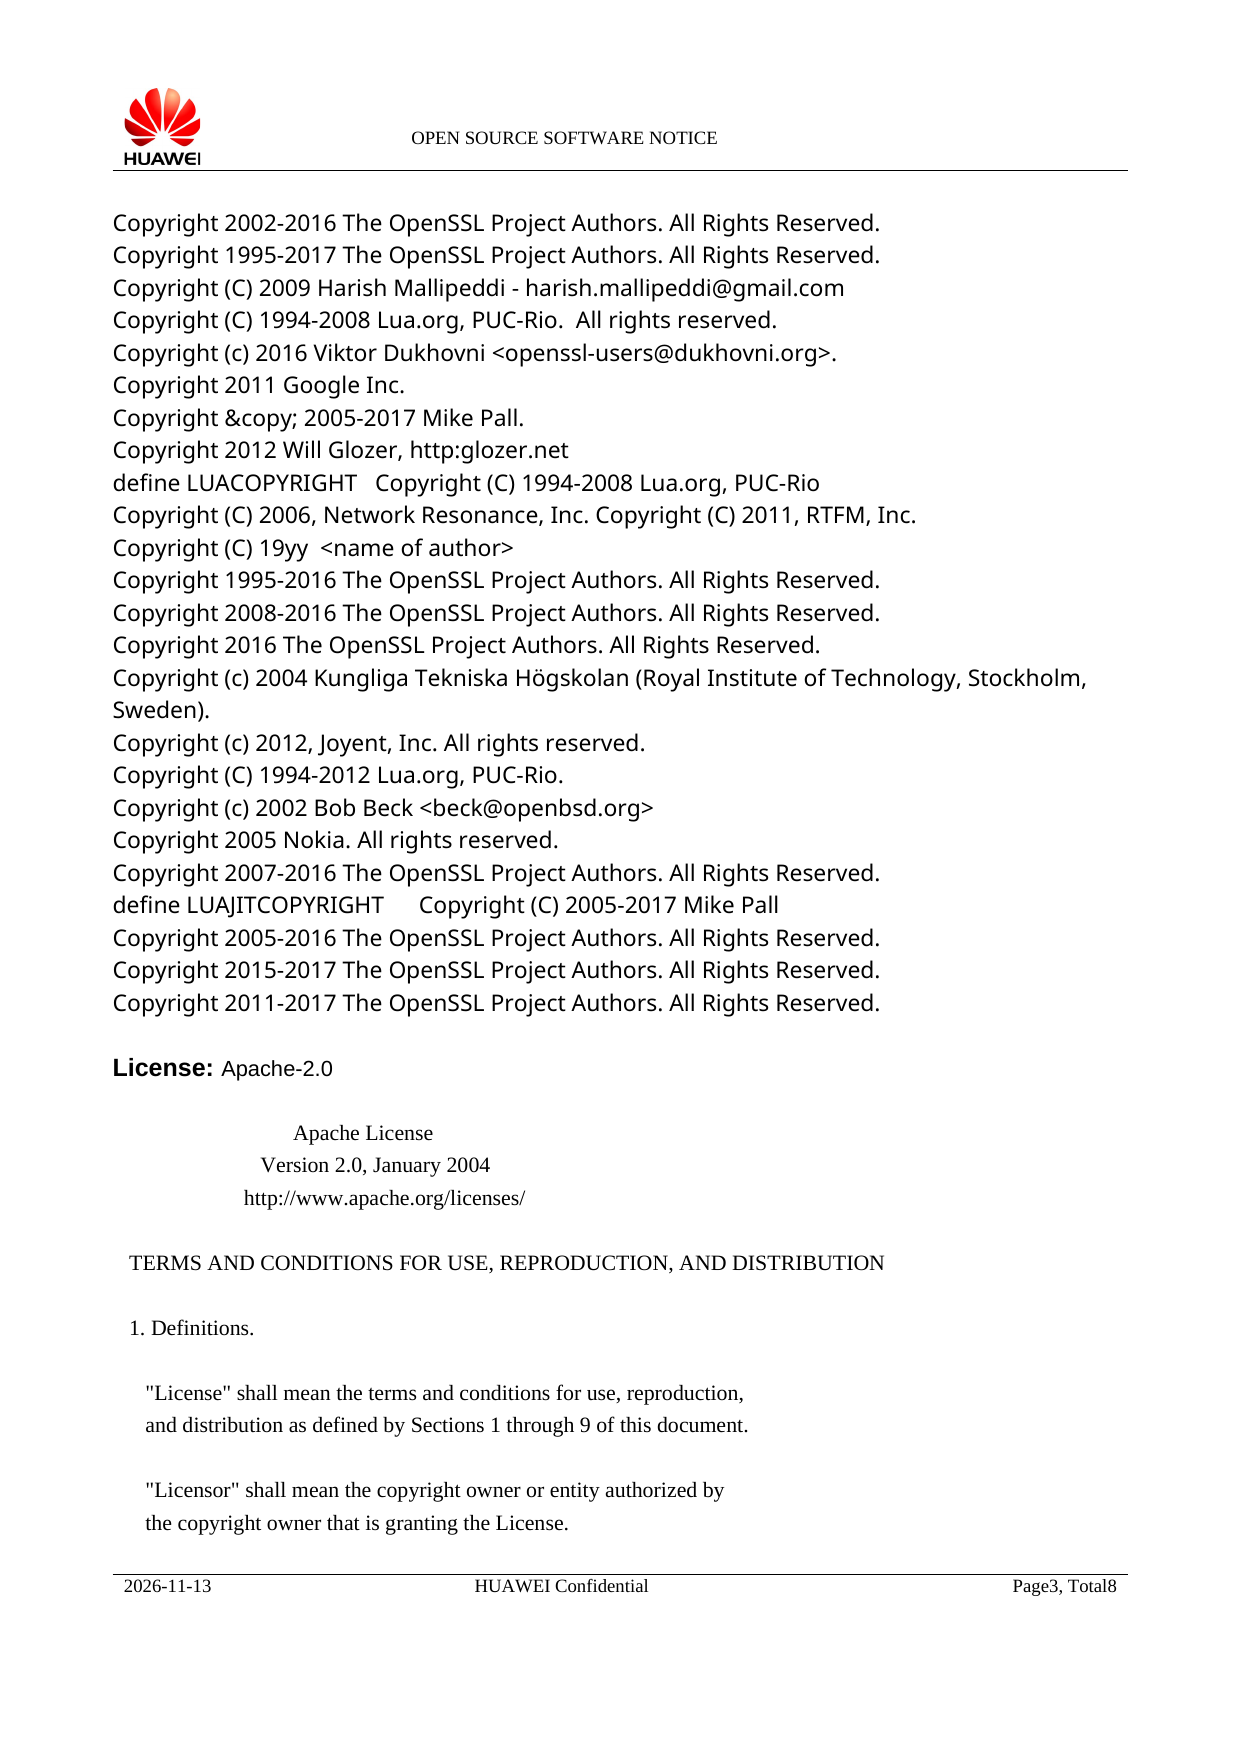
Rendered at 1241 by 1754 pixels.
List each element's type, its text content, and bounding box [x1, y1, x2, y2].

picture [124, 88, 201, 165]
text License: Apache-2.0 [112, 1051, 1128, 1084]
